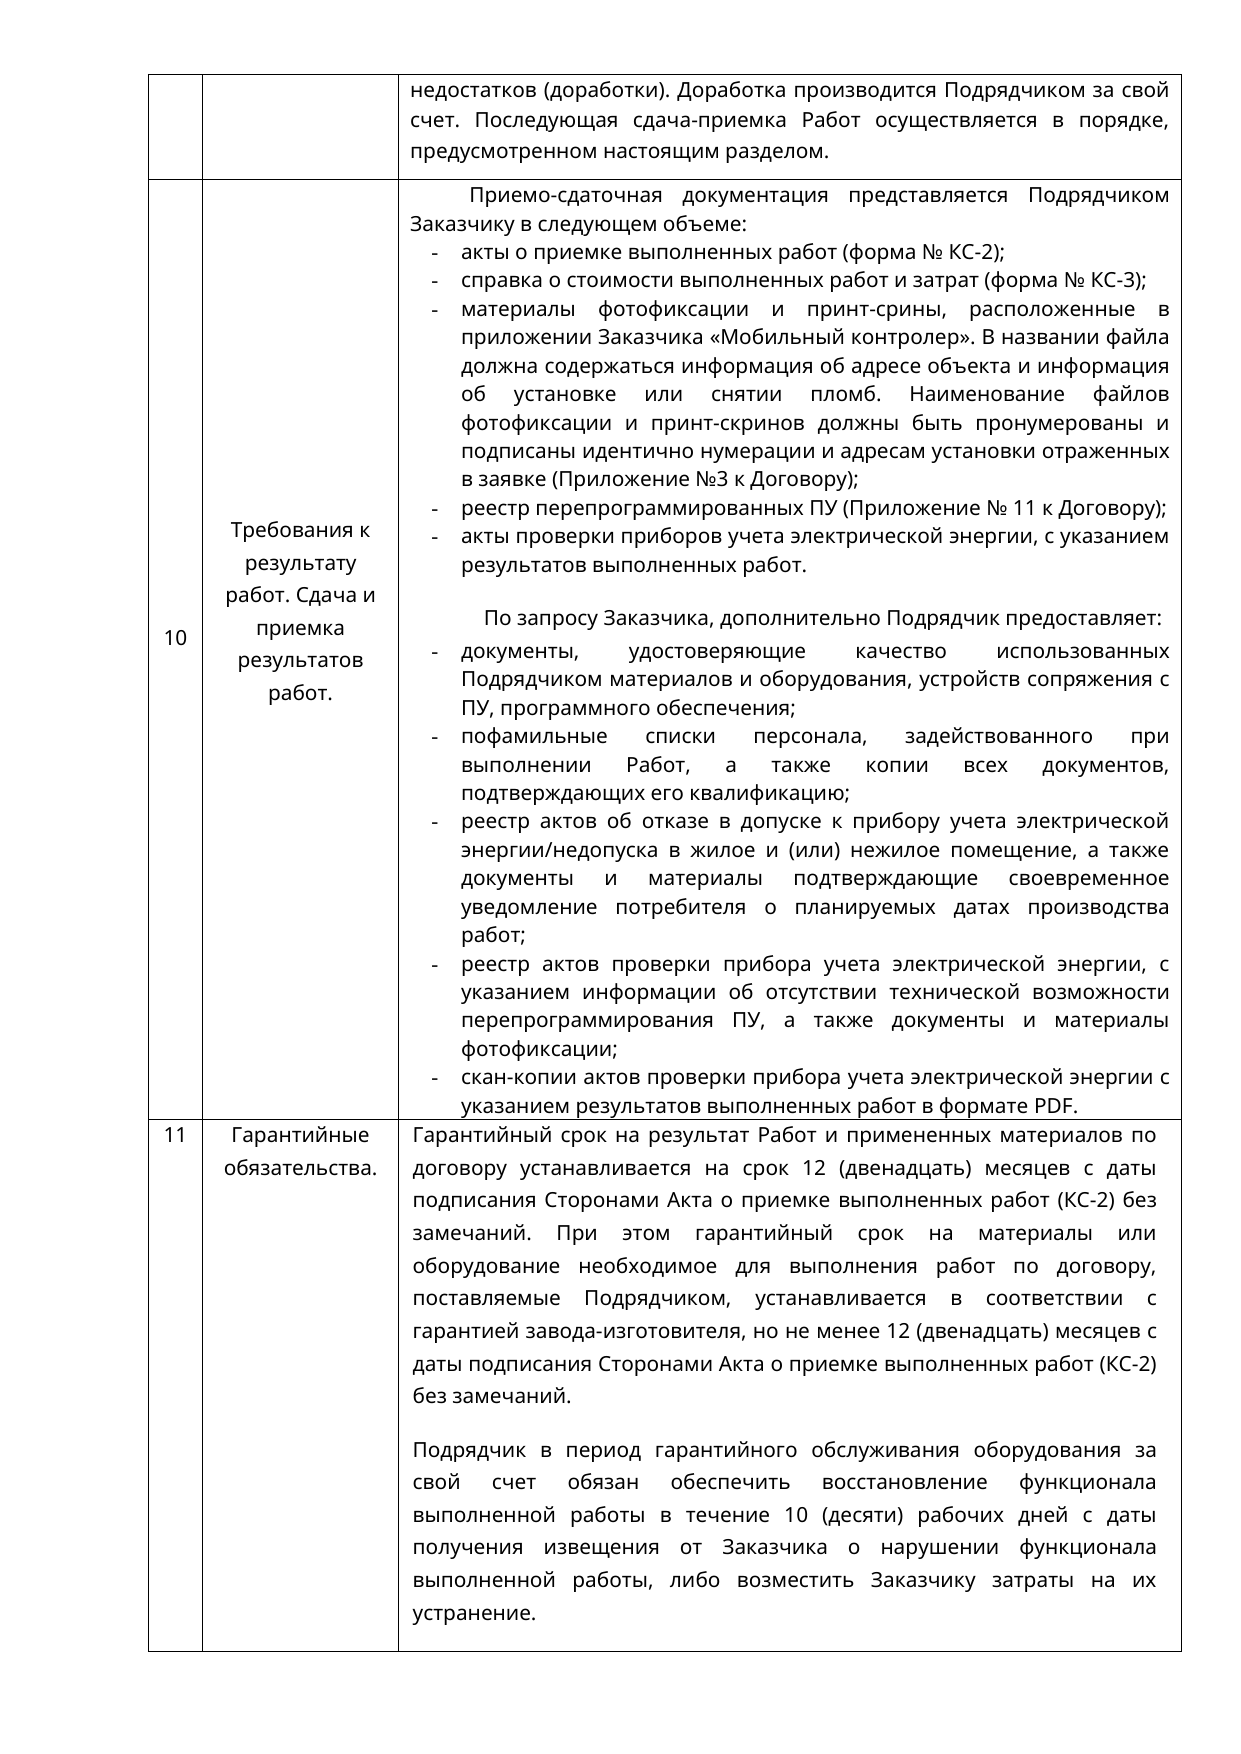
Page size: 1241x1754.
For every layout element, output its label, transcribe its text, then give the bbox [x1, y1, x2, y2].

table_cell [399, 1120, 1181, 1651]
table_cell Требования к результату работ. Сдача и приемка результатов работ. [203, 180, 398, 1119]
table_cell 11 [149, 1120, 202, 1651]
table_cell 10 [149, 180, 202, 1119]
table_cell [203, 75, 398, 179]
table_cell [203, 1120, 398, 1651]
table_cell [399, 75, 1181, 179]
table_cell 9 [149, 75, 202, 179]
table_cell Приемо-сдаточная документация представляется Подрядчиком Заказчику в следующем объеме: акты о приемке выполненных работ (форма № КС-2); справка о стоимости выполненных работ и затрат (форма № КС-3); материалы фотофиксации и принт-срины, расположенные в приложении Заказчика «Мобильный контролер». В названии файла должна содержаться информация об адресе объекта и информация об установке или снятии пломб. Наименование файлов фотофиксации и принт-скринов должны быть пронумерованы и подписаны идентично нумерации и адресам установки отраженных в заявке (Приложение №3 к Договору); реестр перепрограммированных ПУ (Приложение № 11 к Договору); акты проверки приборов учета электрической энергии, с указанием результатов выполненных работ. По запросу Заказчика, дополнительно Подрядчик предоставляет: документы, удостоверяющие качество использованных Подрядчиком материалов и оборудования, устройств сопряжения с ПУ, программного обеспечения; пофамильные списки персонала, задействованного при выполнении Работ, а также копии всех документов, подтверждающих его квалификацию; реестр актов об отказе в допуске к прибору учета электрической энергии/недопуска в жилое и (или) нежилое помещение, а также документы и материалы подтверждающие своевременное уведомление потребителя о планируемых датах производства работ; реестр актов проверки прибора учета электрической энергии, с указанием информации об отсутствии технической возможности перепрограммирования ПУ, а также документы и материалы фотофиксации; скан-копии актов проверки прибора учета электрической энергии с указанием результатов выполненных работ в формате PDF. [399, 180, 1181, 1119]
